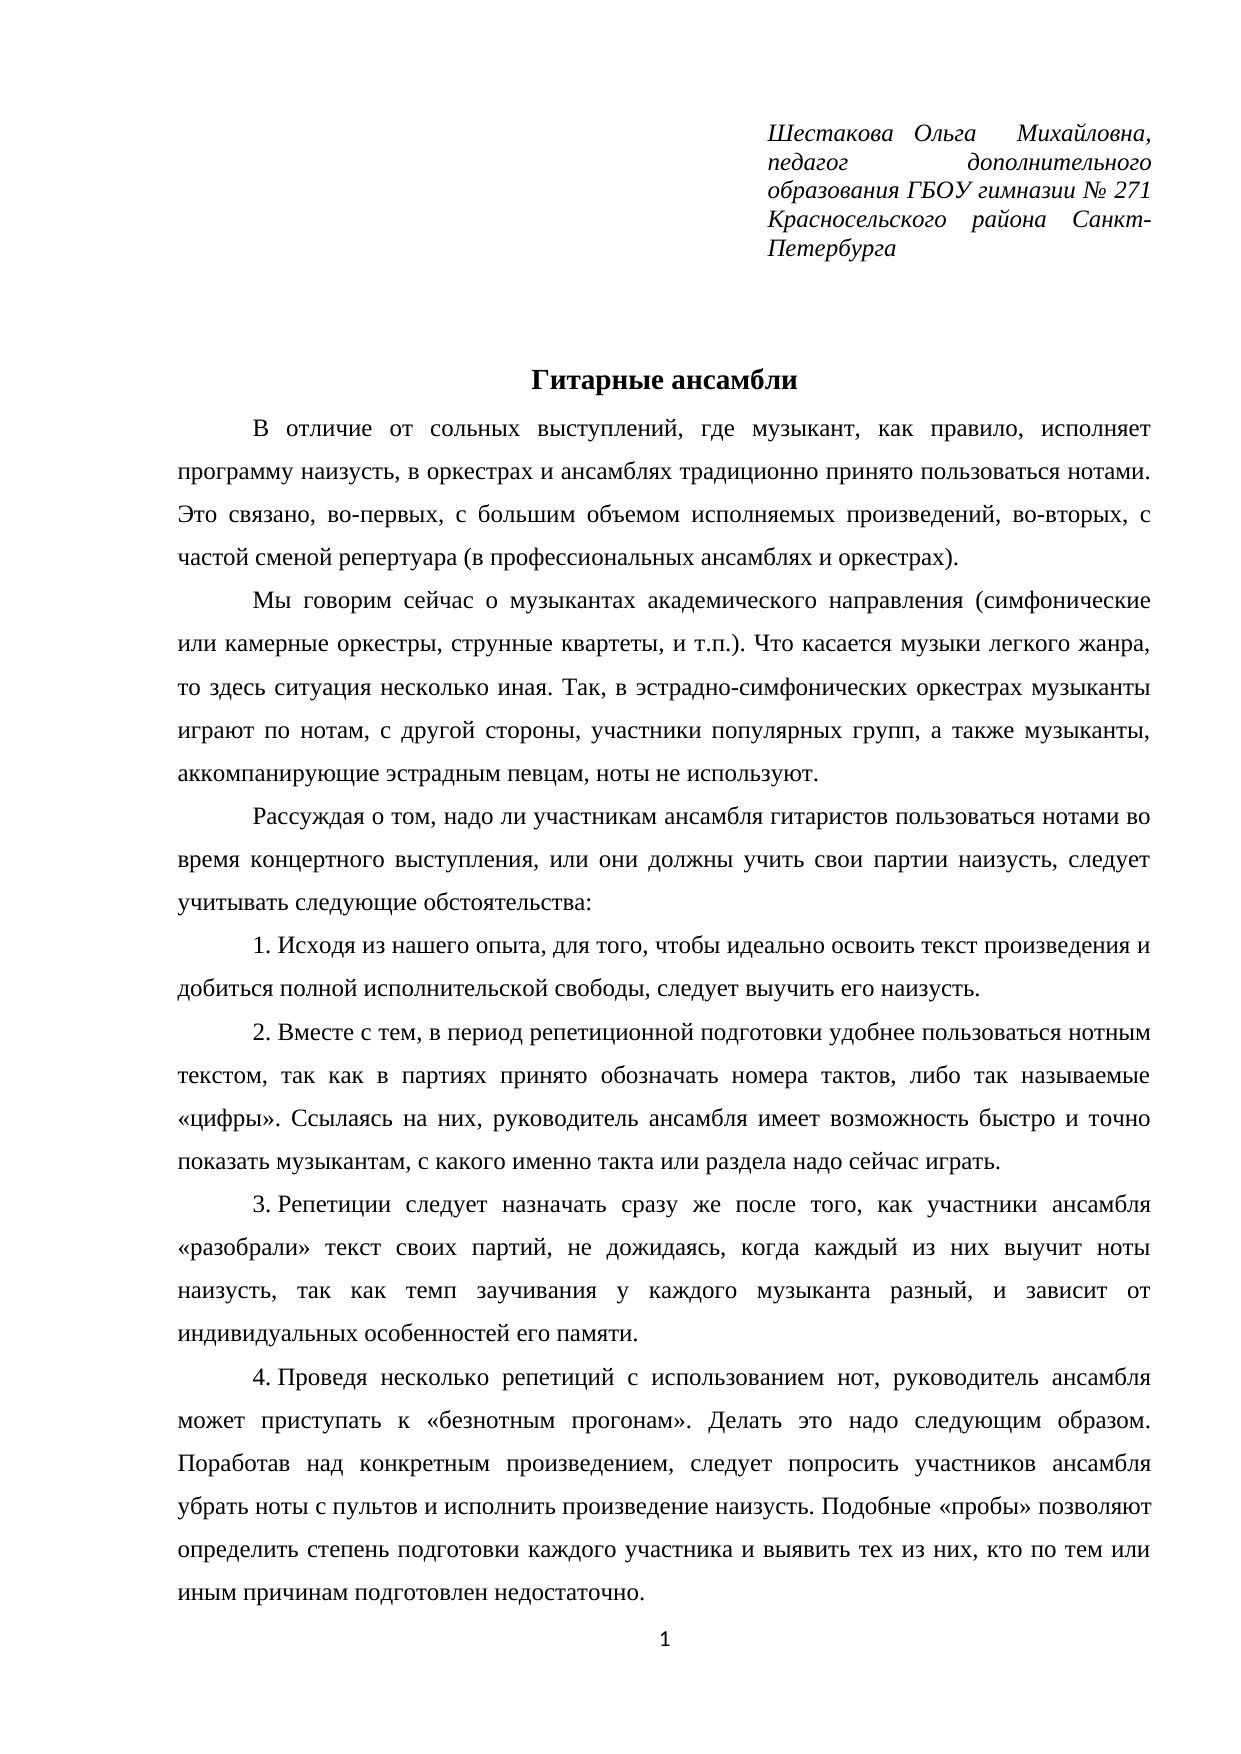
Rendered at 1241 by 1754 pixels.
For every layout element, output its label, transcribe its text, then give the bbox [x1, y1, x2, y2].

text Шестакова Ольга Михайловна, педагог дополнительного образования ГБОУ гимназии № 271 Красносельского района Санкт-Петербурга [767, 118, 1152, 262]
text 1. Исходя из нашего опыта, для того, чтобы идеально освоить текст произведения и добиться полной исполнительской свободы, следует выучить его наизусть. [177, 930, 1152, 1002]
text 2. Вместе с тем, в период репетиционной подготовки удобнее пользоваться нотным текстом, так как в партиях принято обозначать номера тактов, либо так называемые «цифры». Ссылаясь на них, руководитель ансамбля имеет возможность быстро и точно показать музыкантам, с какого именно такта или раздела надо сейчас играть. [177, 1017, 1152, 1175]
text Рассуждая о том, надо ли участникам ансамбля гитаристов пользоваться нотами во время концертного выступления, или они должны учить свои партии наизусть, следует учитывать следующие обстоятельства: [177, 801, 1152, 916]
text 4. Проведя несколько репетиций с использованием нот, руководитель ансамбля может приступать к «безнотным прогонам». Делать это надо следующим образом. Поработав над конкретным произведением, следует попросить участников ансамбля убрать ноты с пультов и исполнить произведение наизусть. Подобные «пробы» позволяют определить степень подготовки каждого участника и выявить тех из них, кто по тем или иным причинам подготовлен недостаточно. [177, 1362, 1152, 1606]
text Гитарные ансамбли [177, 362, 1152, 396]
text В отличие от сольных выступлений, где музыкант, как правило, исполняет программу наизусть, в оркестрах и ансамблях традиционно принято пользоваться нотами. Это связано, во-первых, с большим объемом исполняемых произведений, во-вторых, с частой сменой репертуара (в профессиональных ансамблях и оркестрах). [177, 413, 1152, 571]
text 3. Репетиции следует назначать сразу же после того, как участники ансамбля «разобрали» текст своих партий, не дожидаясь, когда каждый из них выучит ноты наизусть, так как темп заучивания у каждого музыканта разный, и зависит от индивидуальных особенностей его памяти. [177, 1189, 1152, 1347]
text Мы говорим сейчас о музыкантах академического направления (симфонические или камерные оркестры, струнные квартеты, и т.п.). Что касается музыки легкого жанра, то здесь ситуация несколько иная. Так, в эстрадно-симфонических оркестрах музыканты играют по нотам, с другой стороны, участники популярных групп, а также музыканты, аккомпанирующие эстрадным певцам, ноты не используют. [177, 585, 1152, 787]
